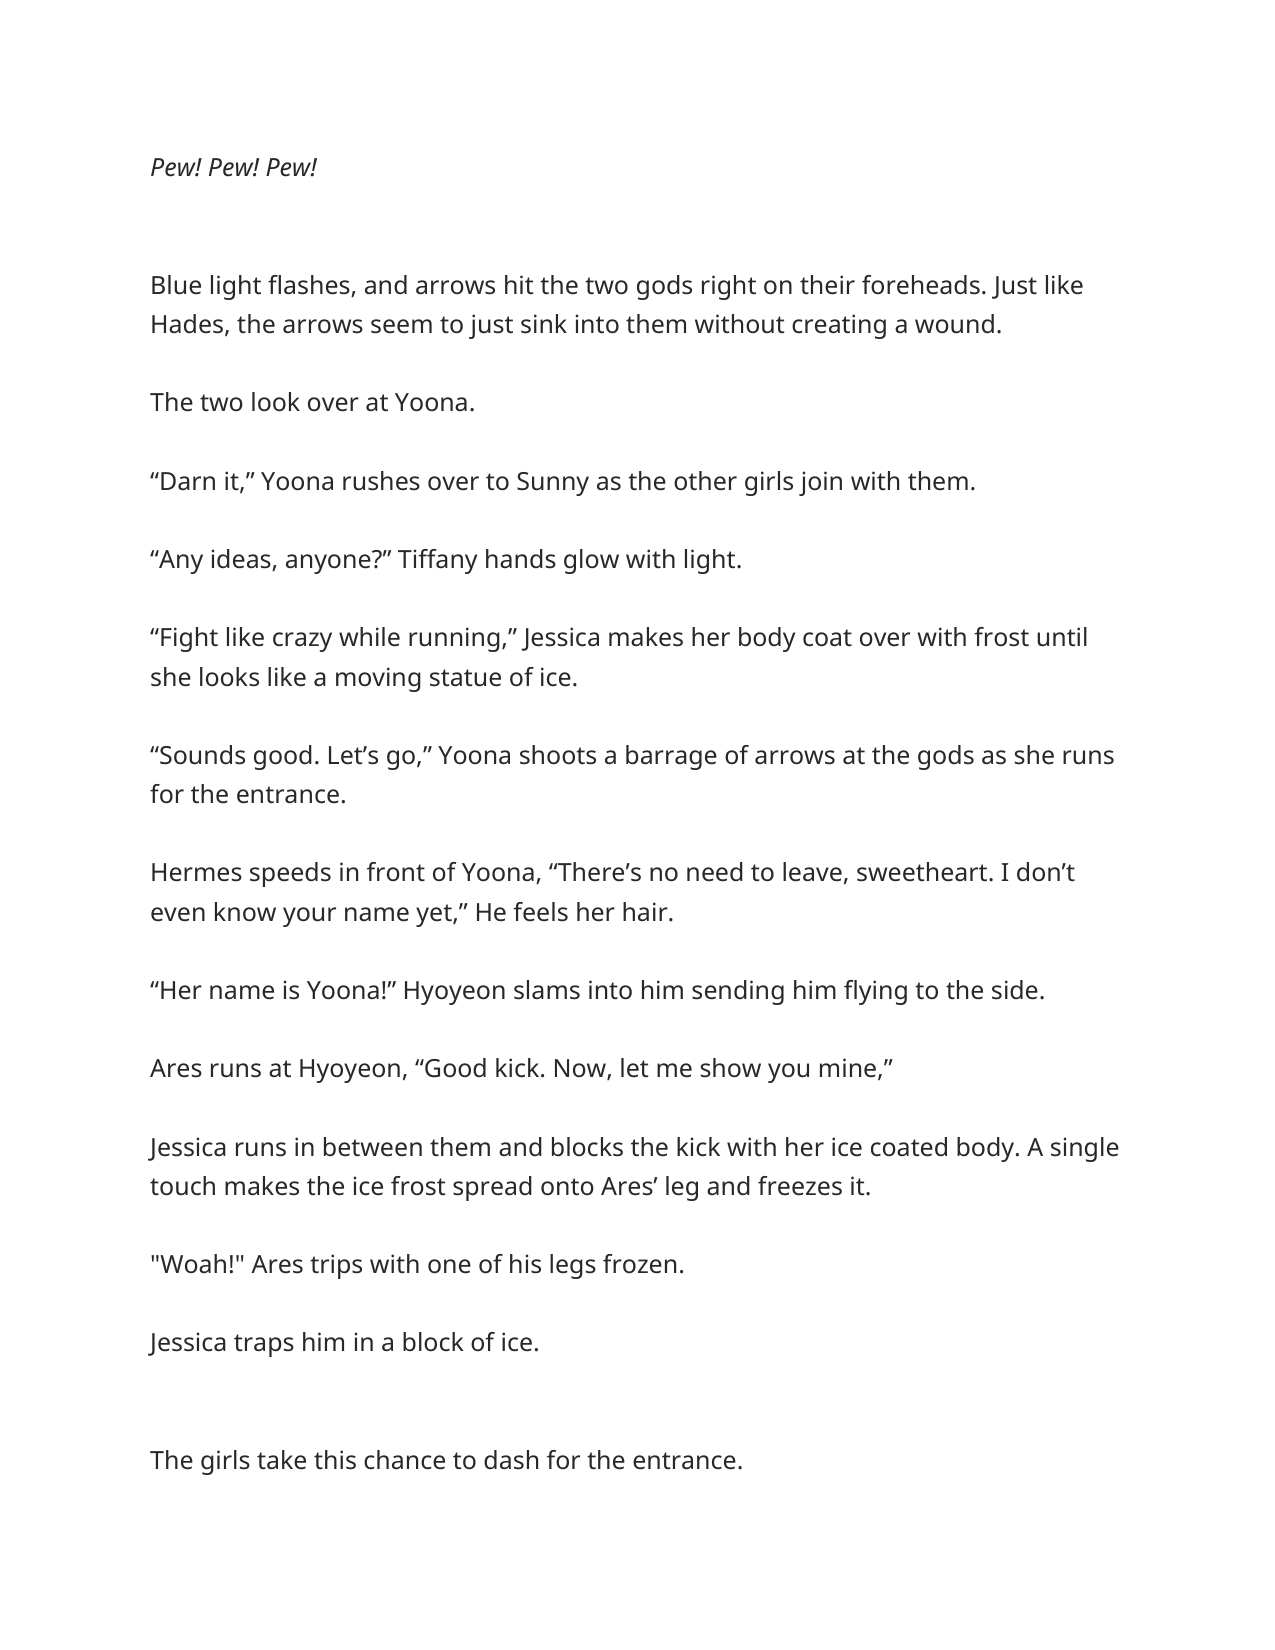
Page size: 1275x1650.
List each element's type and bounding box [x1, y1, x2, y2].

text [150, 150, 1125, 1477]
